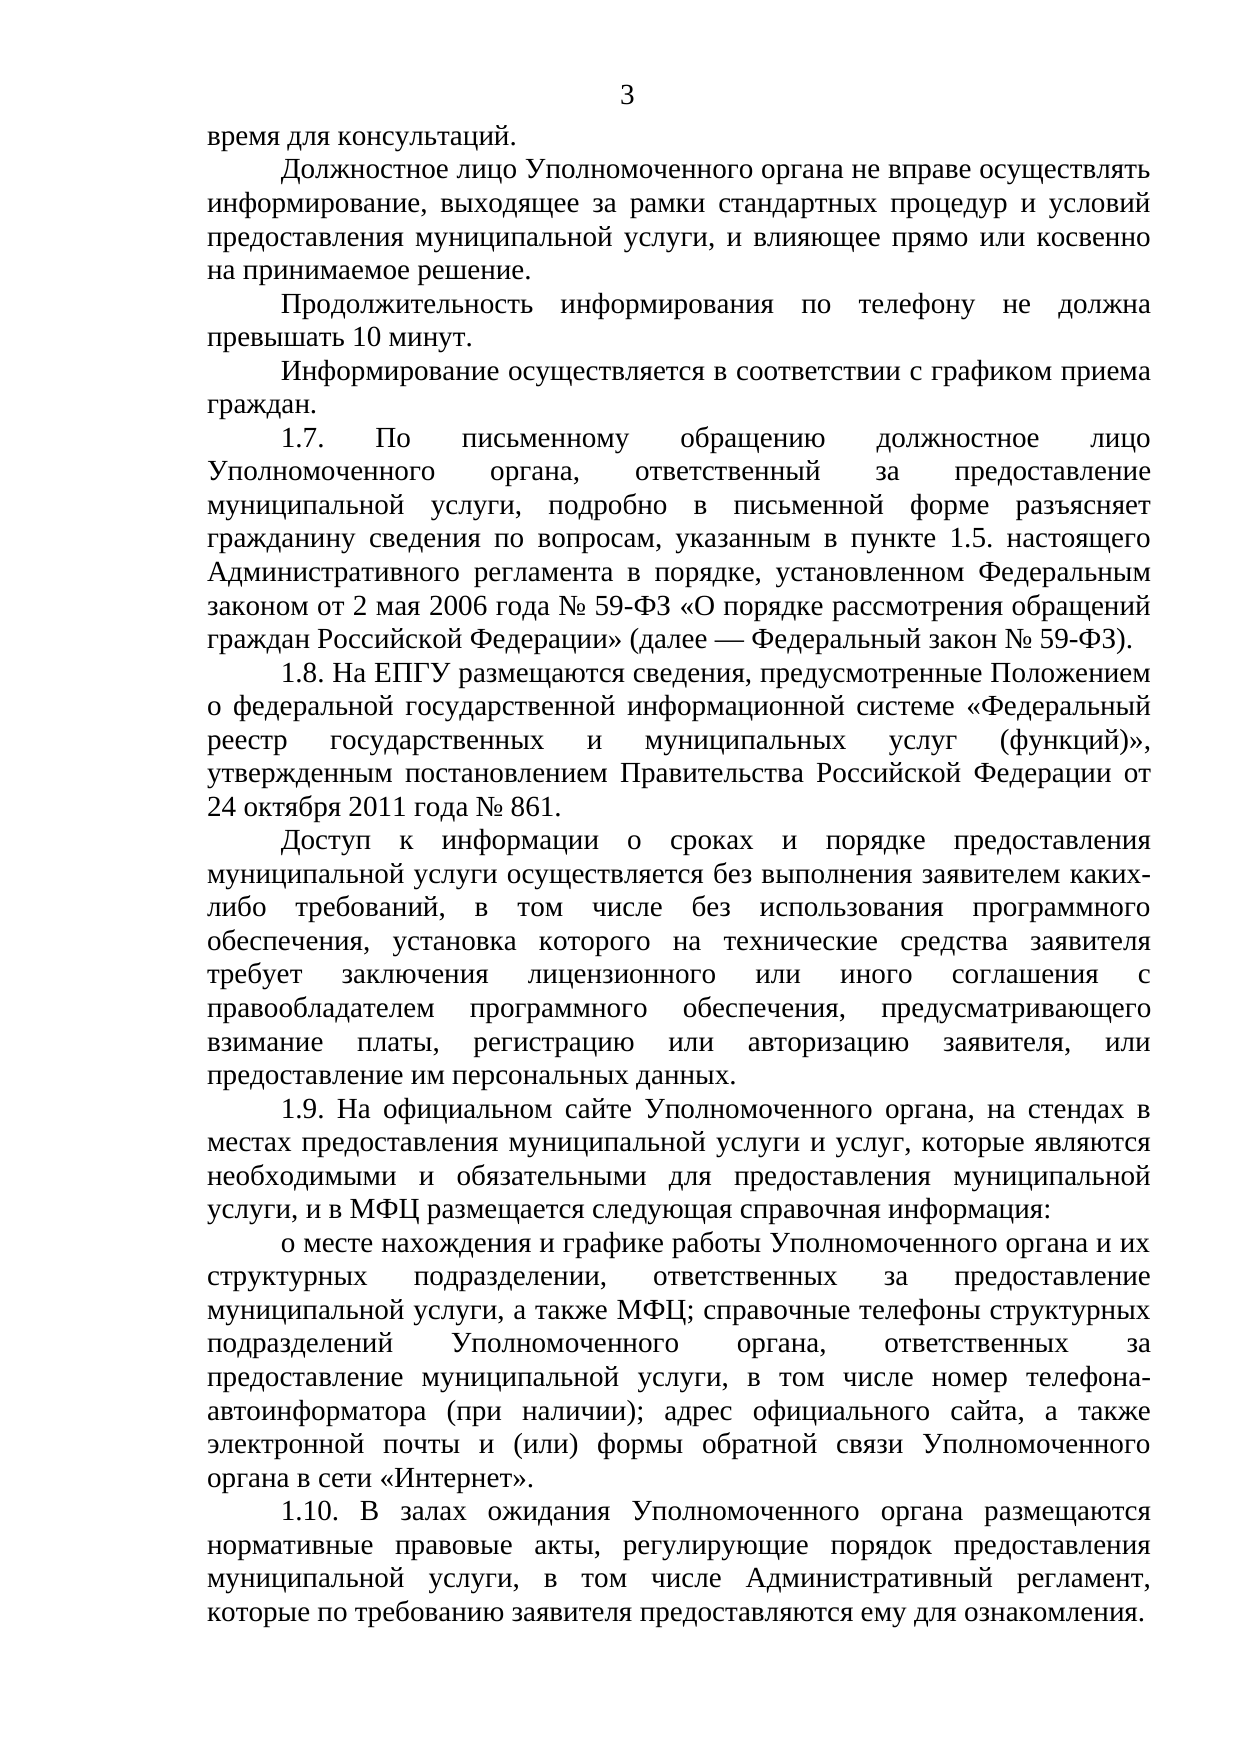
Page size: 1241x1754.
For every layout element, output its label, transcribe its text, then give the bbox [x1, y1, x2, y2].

text Продолжительность информирования по телефону не должна превышать 10 минут. [207, 286, 1152, 353]
text 1.7. По письменному обращению должностное лицо Уполномоченного органа, ответственный за предоставление муниципальной услуги, подробно в письменной форме разъясняет гражданину сведения по вопросам, указанным в пункте 1.5. настоящего Административного регламента в порядке, установленном Федеральным законом от 2 мая 2006 года № 59-ФЗ «О порядке рассмотрения обращений граждан Российской Федерации» (далее — Федеральный закон № 59-ФЗ). [207, 420, 1152, 655]
text Доступ к информации о сроках и порядке предоставления муниципальной услуги осуществляется без выполнения заявителем каких-либо требований, в том числе без использования программного обеспечения, установка которого на технические средства заявителя требует заключения лицензионного или иного соглашения с правообладателем программного обеспечения, предусматривающего взимание платы, регистрацию или авторизацию заявителя, или предоставление им персональных данных. [207, 822, 1152, 1091]
text 1.8. На ЕПГУ размещаются сведения, предусмотренные Положением о федеральной государственной информационной системе «Федеральный реестр государственных и муниципальных услуг (функций)», утвержденным постановлением Правительства Российской Федерации от 24 октября 2011 года № 861. [207, 655, 1152, 822]
text о месте нахождения и графике работы Уполномоченного органа и их структурных подразделении, ответственных за предоставление муниципальной услуги, а также МФЦ; справочные телефоны структурных подразделений Уполномоченного органа, ответственных за предоставление муниципальной услуги, в том числе номер телефона-автоинформатора (при наличии); адрес официального сайта, а также электронной почты и (или) формы обратной связи Уполномоченного органа в сети «Интернет». [207, 1225, 1152, 1493]
text Информирование осуществляется в соответствии с графиком приема граждан. [207, 353, 1152, 420]
text 1.10. В залах ожидания Уполномоченного органа размещаются нормативные правовые акты, регулирующие порядок предоставления муниципальной услуги, в том числе Административный регламент, которые по требованию заявителя предоставляются ему для ознакомления. [207, 1493, 1152, 1627]
text Должностное лицо Уполномоченного органа не вправе осуществлять информирование, выходящее за рамки стандартных процедур и условий предоставления муниципальной услуги, и влияющее прямо или косвенно на принимаемое решение. [207, 152, 1152, 286]
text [207, 118, 1152, 152]
text 1.9. На официальном сайте Уполномоченного органа, на стендах в местах предоставления муниципальной услуги и услуг, которые являются необходимыми и обязательными для предоставления муниципальной услуги, и в МФЦ размещается следующая справочная информация: [207, 1091, 1152, 1225]
